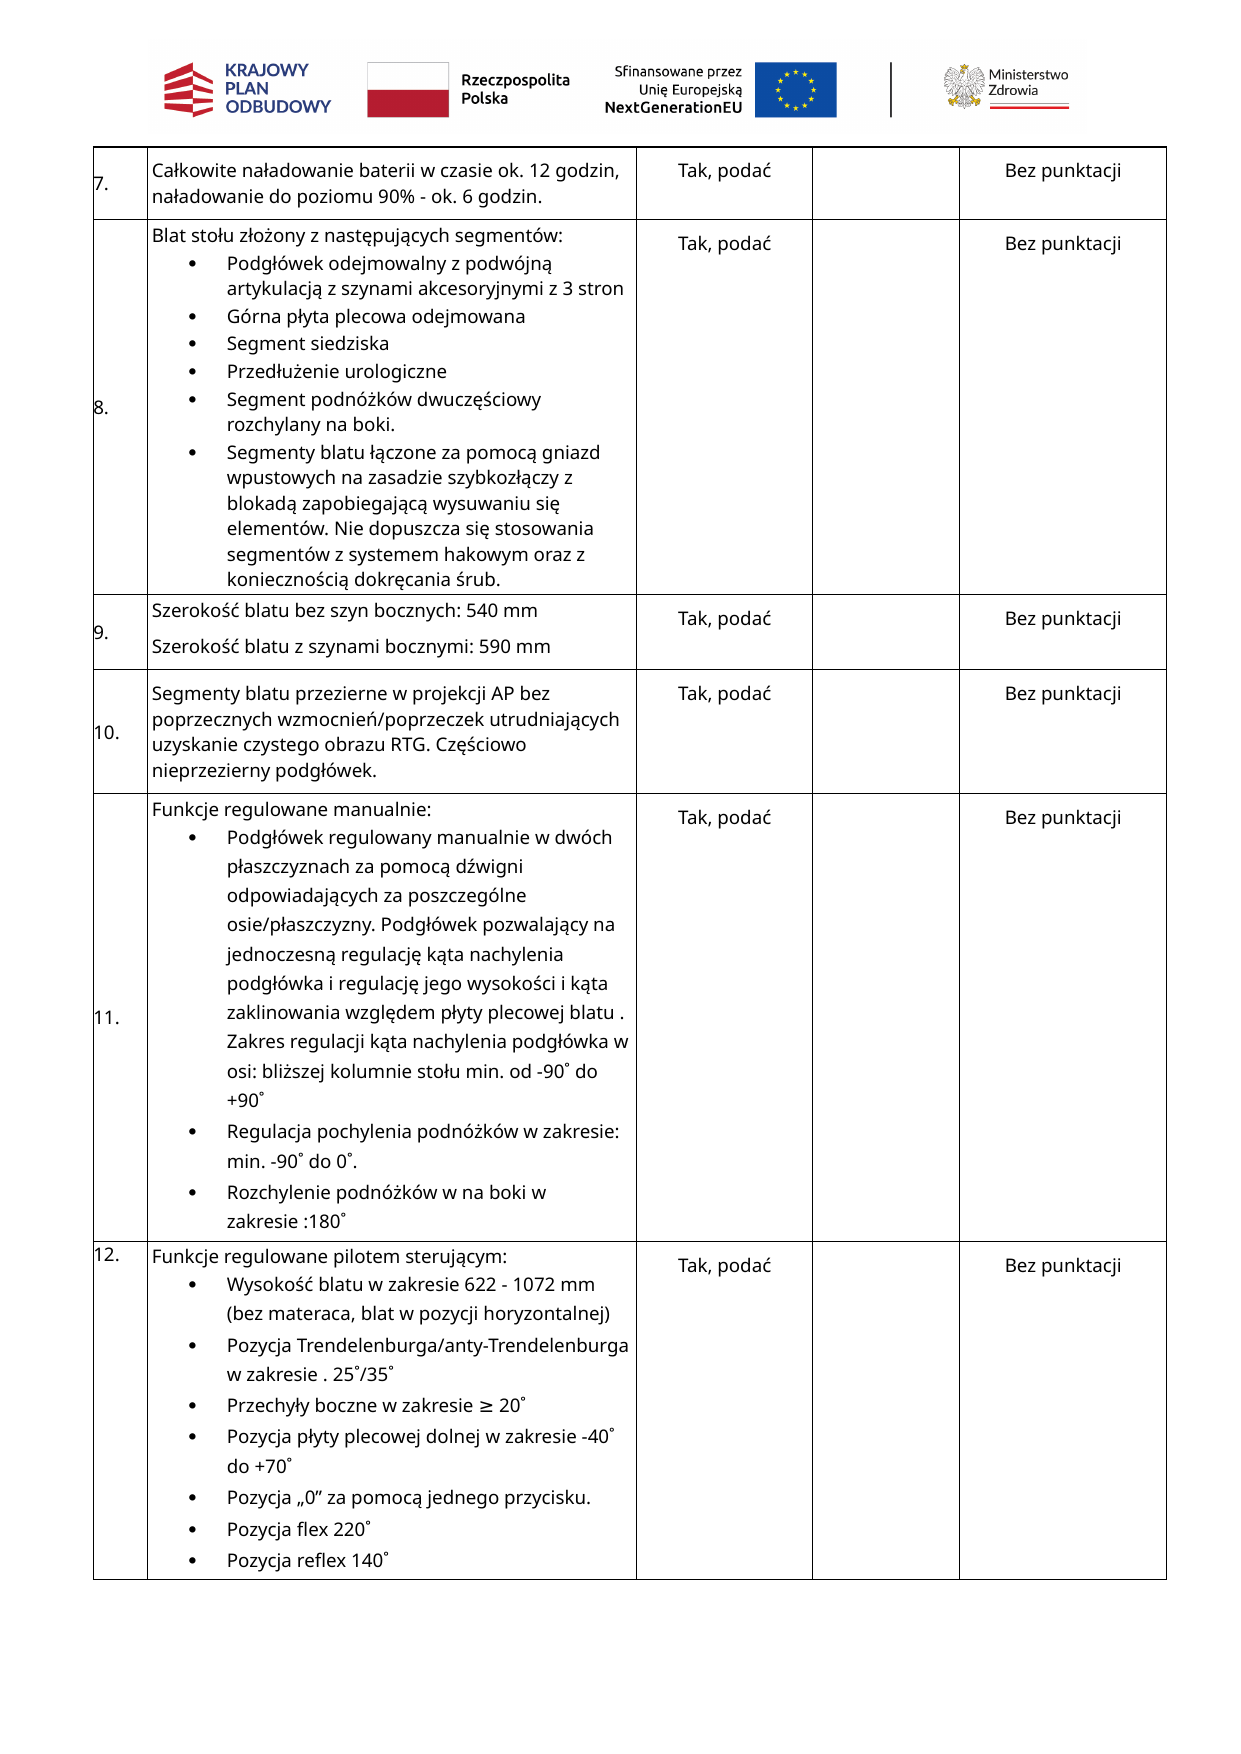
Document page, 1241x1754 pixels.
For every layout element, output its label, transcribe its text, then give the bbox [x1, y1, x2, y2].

picture [147, 39, 1088, 134]
table_cell Segmenty blatu przezierne w projekcji AP bez poprzecznych wzmocnień/poprzeczek utrudniających uzyskanie czystego obrazu RTG. Częściowo nieprzezierny podgłówek. [148, 670, 636, 793]
table_cell [94, 670, 147, 793]
table_cell Tak, podać [637, 220, 812, 594]
table_cell [813, 794, 959, 1241]
table_cell Bez punktacji [960, 794, 1166, 1241]
table_cell [94, 148, 147, 219]
table_cell Tak, podać [637, 794, 812, 1241]
table_cell Bez punktacji [960, 1242, 1166, 1579]
table_cell [813, 670, 959, 793]
table_cell Całkowite naładowanie baterii w czasie ok. 12 godzin, naładowanie do poziomu 90% - ok. 6 godzin. [148, 148, 636, 219]
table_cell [148, 1242, 636, 1579]
table_cell [813, 220, 959, 594]
table_cell [94, 220, 147, 594]
table_cell Tak, podać [637, 670, 812, 793]
table_cell Bez punktacji [960, 595, 1166, 669]
table_cell [813, 1242, 959, 1579]
table_cell [94, 595, 147, 669]
table_cell Tak, podać [637, 148, 812, 219]
table_cell Tak, podać [637, 1242, 812, 1579]
table_cell [94, 1242, 147, 1579]
table_cell [813, 595, 959, 669]
table_cell [94, 794, 147, 1241]
table_cell Funkcje regulowane manualnie: Podgłówek regulowany manualnie w dwóch płaszczyznach za pomocą dźwigni odpowiadających za poszczególne osie/płaszczyzny. Podgłówek pozwalający na jednoczesną regulację kąta nachylenia podgłówka i regulację jego wysokości i kąta zaklinowania względem płyty plecowej blatu . Zakres regulacji kąta nachylenia podgłówka w osi: bliższej kolumnie stołu min. od -90˚ do +90˚ Regulacja pochylenia podnóżków w zakresie: min. -90˚ do 0˚. Rozchylenie podnóżków w na boki w zakresie :180˚ [148, 794, 636, 1241]
table_cell Tak, podać [637, 595, 812, 669]
table_cell Szerokość blatu bez szyn bocznych: 540 mm Szerokość blatu z szynami bocznymi: 590 mm [148, 595, 636, 669]
table_cell Bez punktacji [960, 670, 1166, 793]
table_cell Blat stołu złożony z następujących segmentów: Podgłówek odejmowalny z podwójną artykulacją z szynami akcesoryjnymi z 3 stron Górna płyta plecowa odejmowana Segment siedziska Przedłużenie urologiczne Segment podnóżków dwuczęściowy rozchylany na boki. Segmenty blatu łączone za pomocą gniazd wpustowych na zasadzie szybkozłączy z blokadą zapobiegającą wysuwaniu się elementów. Nie dopuszcza się stosowania segmentów z systemem hakowym oraz z koniecznością dokręcania śrub. [148, 220, 636, 594]
table_cell Bez punktacji [960, 148, 1166, 219]
table_cell Bez punktacji [960, 220, 1166, 594]
table_cell [813, 148, 959, 219]
